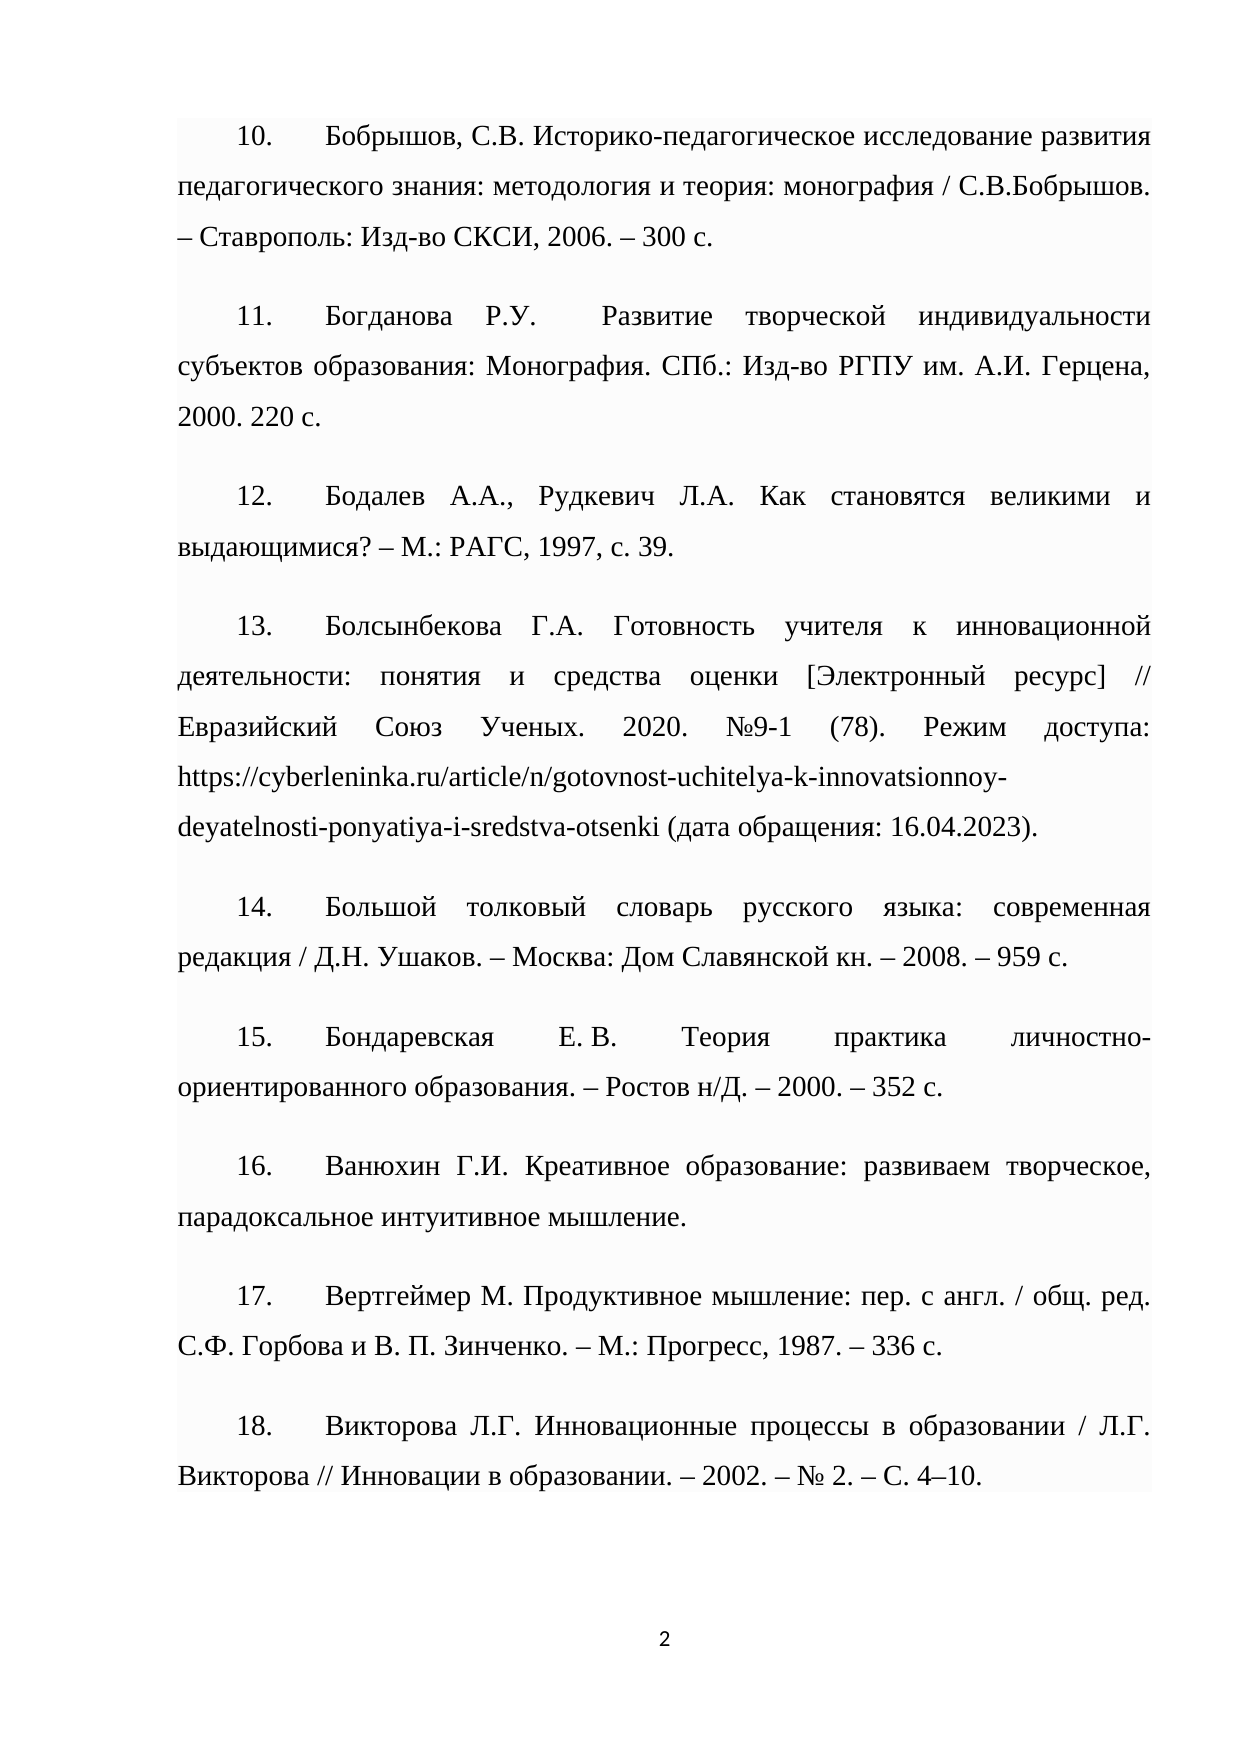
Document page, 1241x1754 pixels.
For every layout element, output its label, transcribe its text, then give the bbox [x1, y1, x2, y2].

list Богданова Р.У. Развитие творческой индивидуальности субъектов образования: Монография. СПб.: Изд-во РГПУ им. А.И. Герцена, 2000. 220 с. [177, 298, 1152, 432]
list Ванюхин Г.И. Креативное образование: развиваем творческое, парадоксальное интуитивное мышление. [177, 1148, 1152, 1232]
list Большой толковый словарь русского языка: современная редакция / Д.Н. Ушаков. – Москва: Дом Славянской кн. – 2008. – 959 с. [177, 889, 1152, 973]
list Болсынбекова Г.А. Готовность учителя к инновационной деятельности: понятия и средства оценки [Электронный ресурс] // Евразийский Союз Ученых. 2020. №9-1 (78). Режим доступа: https://cyberleninka.ru/article/n/gotovnost-uchitelya-k-innovatsionnoy-deyatelnosti-ponyatiya-i-sredstva-otsenki (дата обращения: 16.04.2023). [177, 608, 1152, 843]
list Бобрышов, С.В. Историко-педагогическое исследование развития педагогического знания: методология и теория: монография / С.В.Бобрышов. – Ставрополь: Изд-во СКСИ, 2006. – 300 с. [177, 118, 1152, 252]
list Викторова Л.Г. Инновационные процессы в образовании / Л.Г. Викторова // Инновации в образовании. – 2002. – № 2. – С. 4–10. [177, 1408, 1152, 1492]
list Бондаревская Е. В. Теория практика личностно-ориентированного образования. – Ростов н/Д. – 2000. – 352 с. [177, 1019, 1152, 1102]
list Вертгеймер М. Продуктивное мышление: пер. с англ. / общ. ред. С.Ф. Горбова и В. П. Зинченко. – М.: Прогресс, 1987. – 336 с. [177, 1278, 1152, 1362]
list Бодалев А.А., Рудкевич Л.А. Как становятся великими и выдающимися? – М.: РАГС, 1997, с. 39. [177, 478, 1152, 562]
